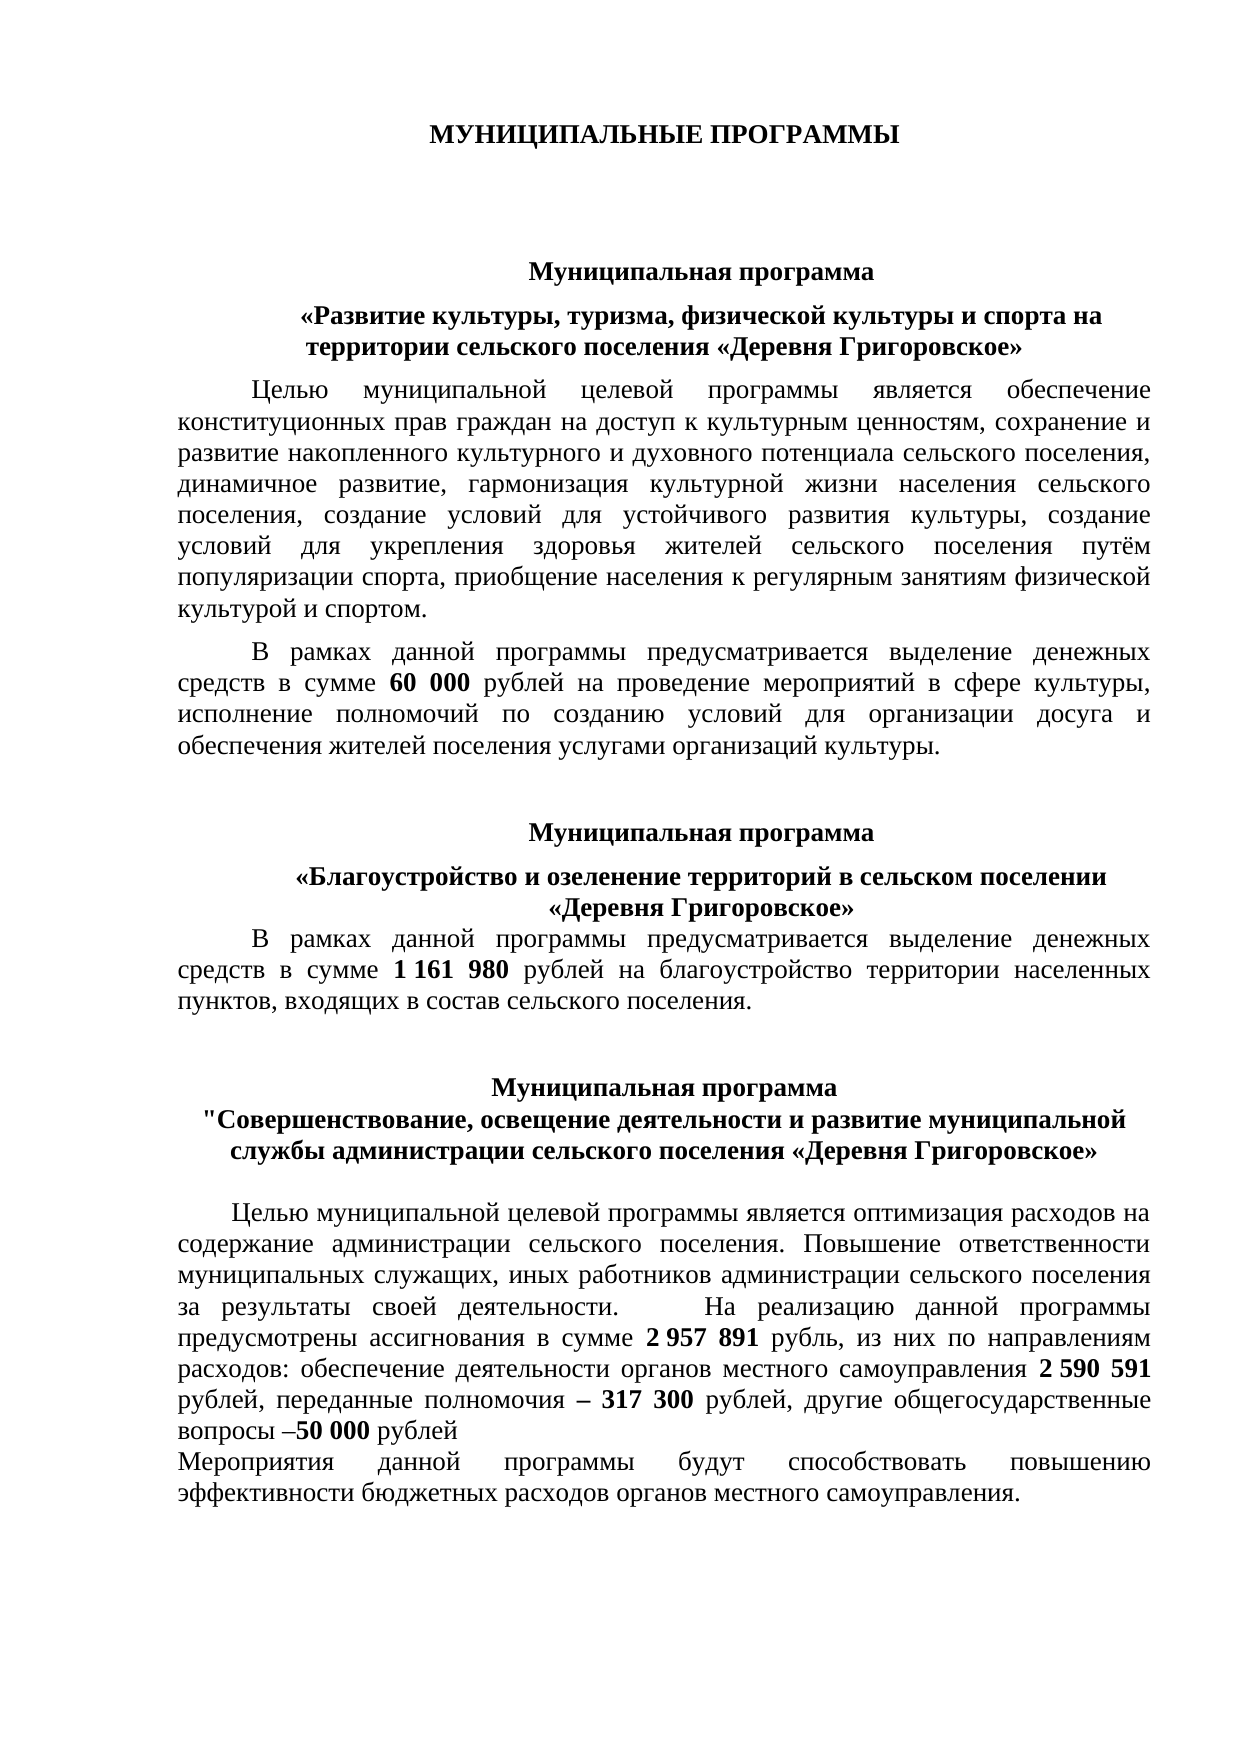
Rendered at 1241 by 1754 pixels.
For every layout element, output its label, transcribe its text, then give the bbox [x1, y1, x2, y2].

text Муниципальная программа [177, 816, 1152, 847]
text «Благоустройство и озеленение территорий в сельском поселении [177, 860, 1152, 891]
text Муниципальная программа [177, 255, 1152, 286]
text Целью муниципальной целевой программы является оптимизация расходов на содержание администрации сельского поселения. Повышение ответственности муниципальных служащих, иных работников администрации сельского поселения за результаты своей деятельности. На реализацию данной программы предусмотрены ассигнования в сумме 2 957 891 рубль, из них по направлениям расходов: обеспечение деятельности органов местного самоуправления 2 590 591 рублей, переданные полномочия – 317 300 рублей, другие общегосударственные вопросы –50 000 рублей [177, 1196, 1152, 1445]
text В рамках данной программы предусматривается выделение денежных средств в сумме 60 000 рублей на проведение мероприятий в сфере культуры, исполнение полномочий по созданию условий для организации досуга и обеспечения жителей поселения услугами организаций культуры. [177, 635, 1152, 760]
text «Деревня Григоровское» [177, 891, 1152, 922]
text «Развитие культуры, туризма, физической культуры и спорта на территории сельского поселения «Деревня Григоровское» [177, 299, 1152, 361]
text "Совершенствование, освещение деятельности и развитие муниципальной службы администрации сельского поселения «Деревня Григоровское» [177, 1103, 1152, 1165]
text Целью муниципальной целевой программы является обеспечение конституционных прав граждан на доступ к культурным ценностям, сохранение и развитие накопленного культурного и духовного потенциала сельского поселения, динамичное развитие, гармонизация культурной жизни населения сельского поселения, создание условий для устойчивого развития культуры, создание условий для укрепления здоровья жителей сельского поселения путём популяризации спорта, приобщение населения к регулярным занятиям физической культурой и спортом. [177, 374, 1152, 623]
text Мероприятия данной программы будут способствовать повышению эффективности бюджетных расходов органов местного самоуправления. [177, 1445, 1152, 1508]
text В рамках данной программы предусматривается выделение денежных средств в сумме 1 161 980 рублей на благоустройство территории населенных пунктов, входящих в состав сельского поселения. [177, 922, 1152, 1015]
text Муниципальная программа [177, 1072, 1152, 1103]
text МУНИЦИПАЛЬНЫЕ ПРОГРАММЫ [177, 118, 1152, 149]
